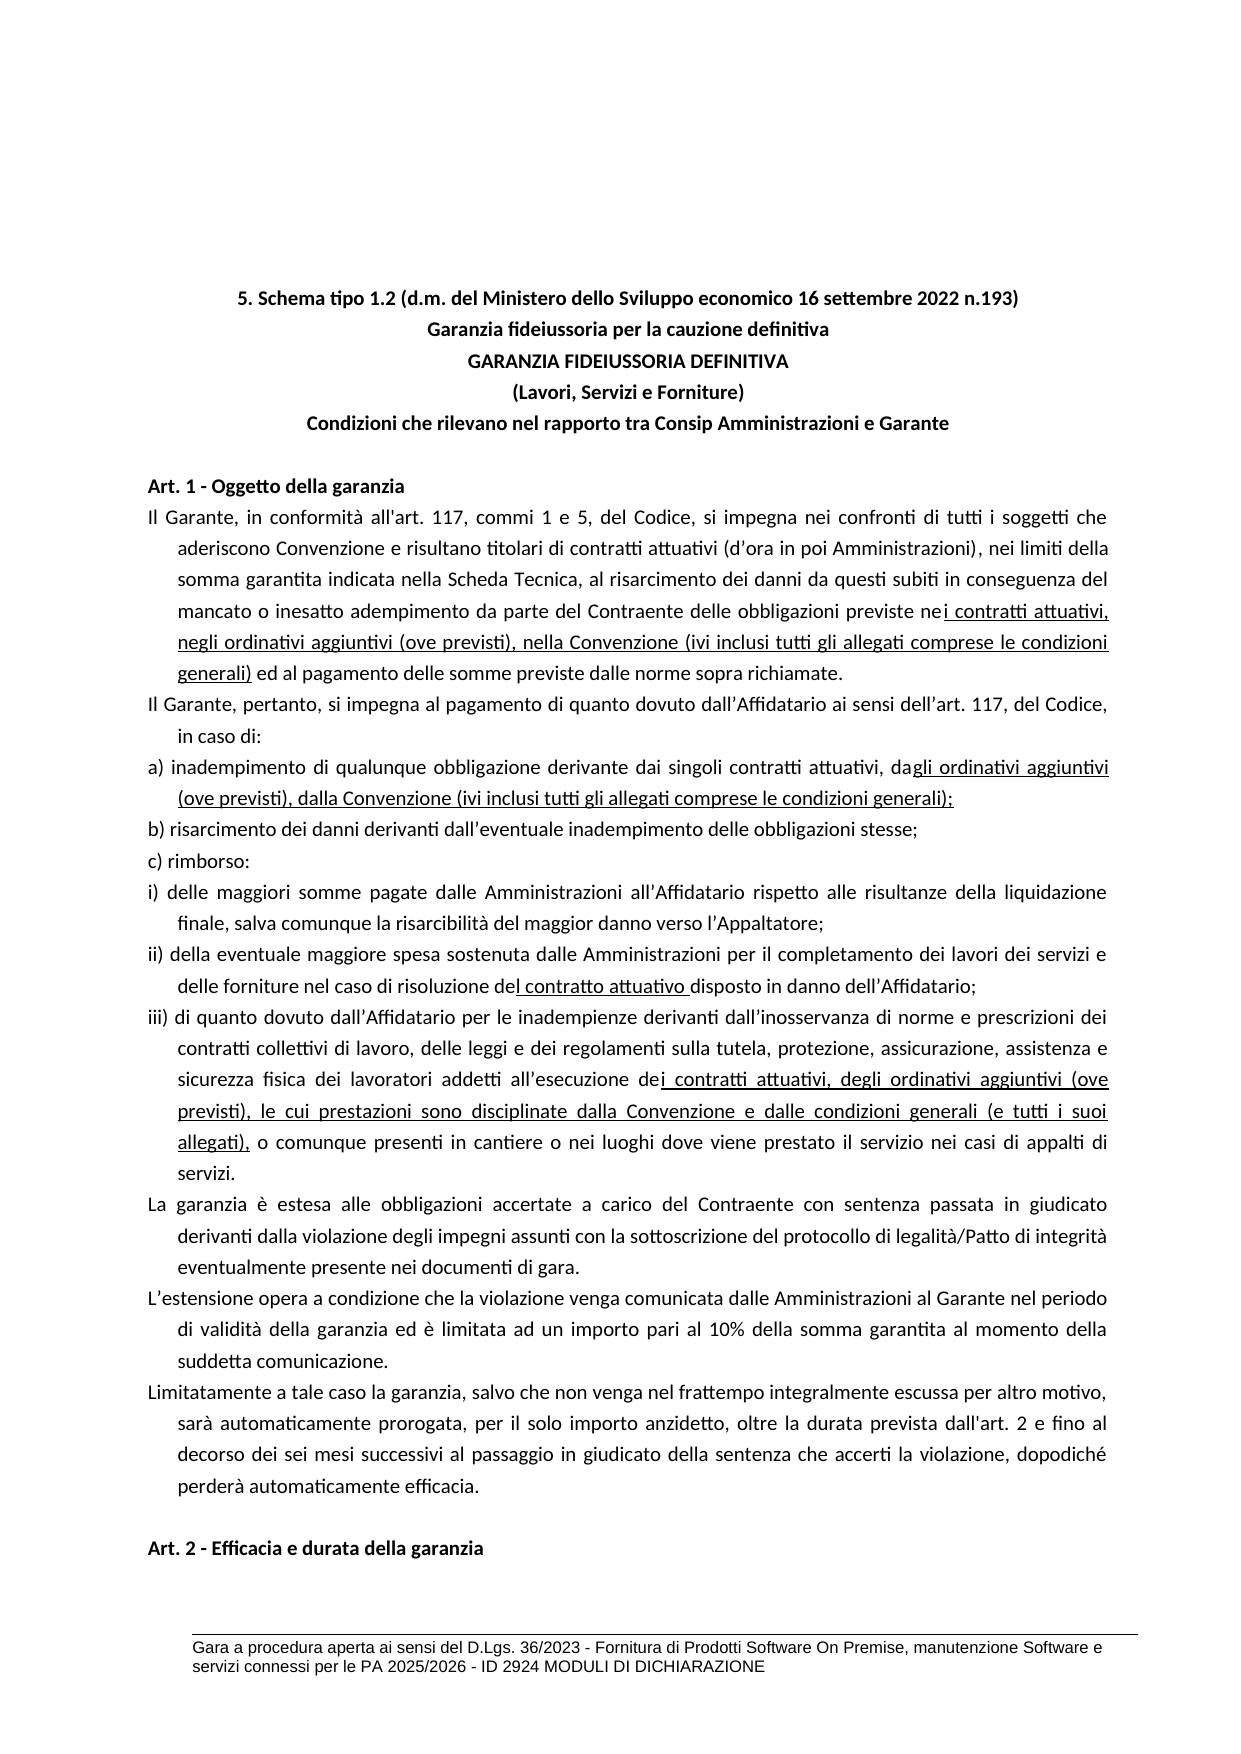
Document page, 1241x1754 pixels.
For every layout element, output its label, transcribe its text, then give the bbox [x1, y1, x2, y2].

text c) rimborso: [148, 843, 1109, 874]
text Il Garante, in conformità all'art. 117, commi 1 e 5, del Codice, si impegna nei confronti di tutti i soggetti che aderiscono Convenzione e risultano titolari di contratti attuativi (d’ora in poi Amministrazioni), nei limiti della somma garantita indicata nella Scheda Tecnica, al risarcimento dei danni da questi subiti in conseguenza del mancato o inesatto adempimento da parte del Contraente delle obbligazioni previste nei contratti attuativi, negli ordinativi aggiuntivi (ove previsti), nella Convenzione (ivi inclusi tutti gli allegati comprese le condizioni generali) ed al pagamento delle somme previste dalle norme sopra richiamate. [148, 499, 1109, 687]
text a) inadempimento di qualunque obbligazione derivante dai singoli contratti attuativi, dagli ordinativi aggiuntivi (ove previsti), dalla Convenzione (ivi inclusi tutti gli allegati comprese le condizioni generali); [148, 749, 1109, 812]
text Limitatamente a tale caso la garanzia, salvo che non venga nel frattempo integralmente escussa per altro motivo, sarà automaticamente prorogata, per il solo importo anzidetto, oltre la durata prevista dall'art. 2 e fino al decorso dei sei mesi successivi al passaggio in giudicato della sentenza che accerti la violazione, dopodiché perderà automaticamente efficacia. [148, 1374, 1109, 1499]
text (Lavori, Servizi e Forniture) [148, 374, 1109, 406]
text Art. 1 - Oggetto della garanzia [148, 468, 1109, 499]
text b) risarcimento dei danni derivanti dall’eventuale inadempimento delle obbligazioni stesse; [148, 812, 1109, 843]
text 5. Schema tipo 1.2 (d.m. del Ministero dello Sviluppo economico 16 settembre 2022 n.193) [148, 281, 1109, 312]
text iii) di quanto dovuto dall’Affidatario per le inadempienze derivanti dall’inosservanza di norme e prescrizioni dei contratti collettivi di lavoro, delle leggi e dei regolamenti sulla tutela, protezione, assicurazione, assistenza e sicurezza fisica dei lavoratori addetti all’esecuzione dei contratti attuativi, degli ordinativi aggiuntivi (ove previsti), le cui prestazioni sono disciplinate dalla Convenzione e dalle condizioni generali (e tutti i suoi allegati), o comunque presenti in cantiere o nei luoghi dove viene prestato il servizio nei casi di appalti di servizi. [148, 999, 1109, 1187]
text L’estensione opera a condizione che la violazione venga comunicata dalle Amministrazioni al Garante nel periodo di validità della garanzia ed è limitata ad un importo pari al 10% della somma garantita al momento della suddetta comunicazione. [148, 1281, 1109, 1374]
text Art. 2 - Efficacia e durata della garanzia [148, 1531, 1109, 1562]
text i) delle maggiori somme pagate dalle Amministrazioni all’Affidatario rispetto alle risultanze della liquidazione finale, salva comunque la risarcibilità del maggior danno verso l’Appaltatore; [148, 874, 1109, 937]
text ii) della eventuale maggiore spesa sostenuta dalle Amministrazioni per il completamento dei lavori dei servizi e delle forniture nel caso di risoluzione del contratto attuativo disposto in danno dell’Affidatario; [148, 937, 1109, 999]
text Condizioni che rilevano nel rapporto tra Consip Amministrazioni e Garante [148, 406, 1109, 437]
text Il Garante, pertanto, si impegna al pagamento di quanto dovuto dall’Affidatario ai sensi dell’art. 117, del Codice, in caso di: [148, 687, 1109, 749]
text Garanzia fideiussoria per la cauzione definitiva [148, 312, 1109, 343]
text GARANZIA FIDEIUSSORIA DEFINITIVA [148, 343, 1109, 374]
text La garanzia è estesa alle obbligazioni accertate a carico del Contraente con sentenza passata in giudicato derivanti dalla violazione degli impegni assunti con la sottoscrizione del protocollo di legalità/Patto di integrità eventualmente presente nei documenti di gara. [148, 1187, 1109, 1281]
